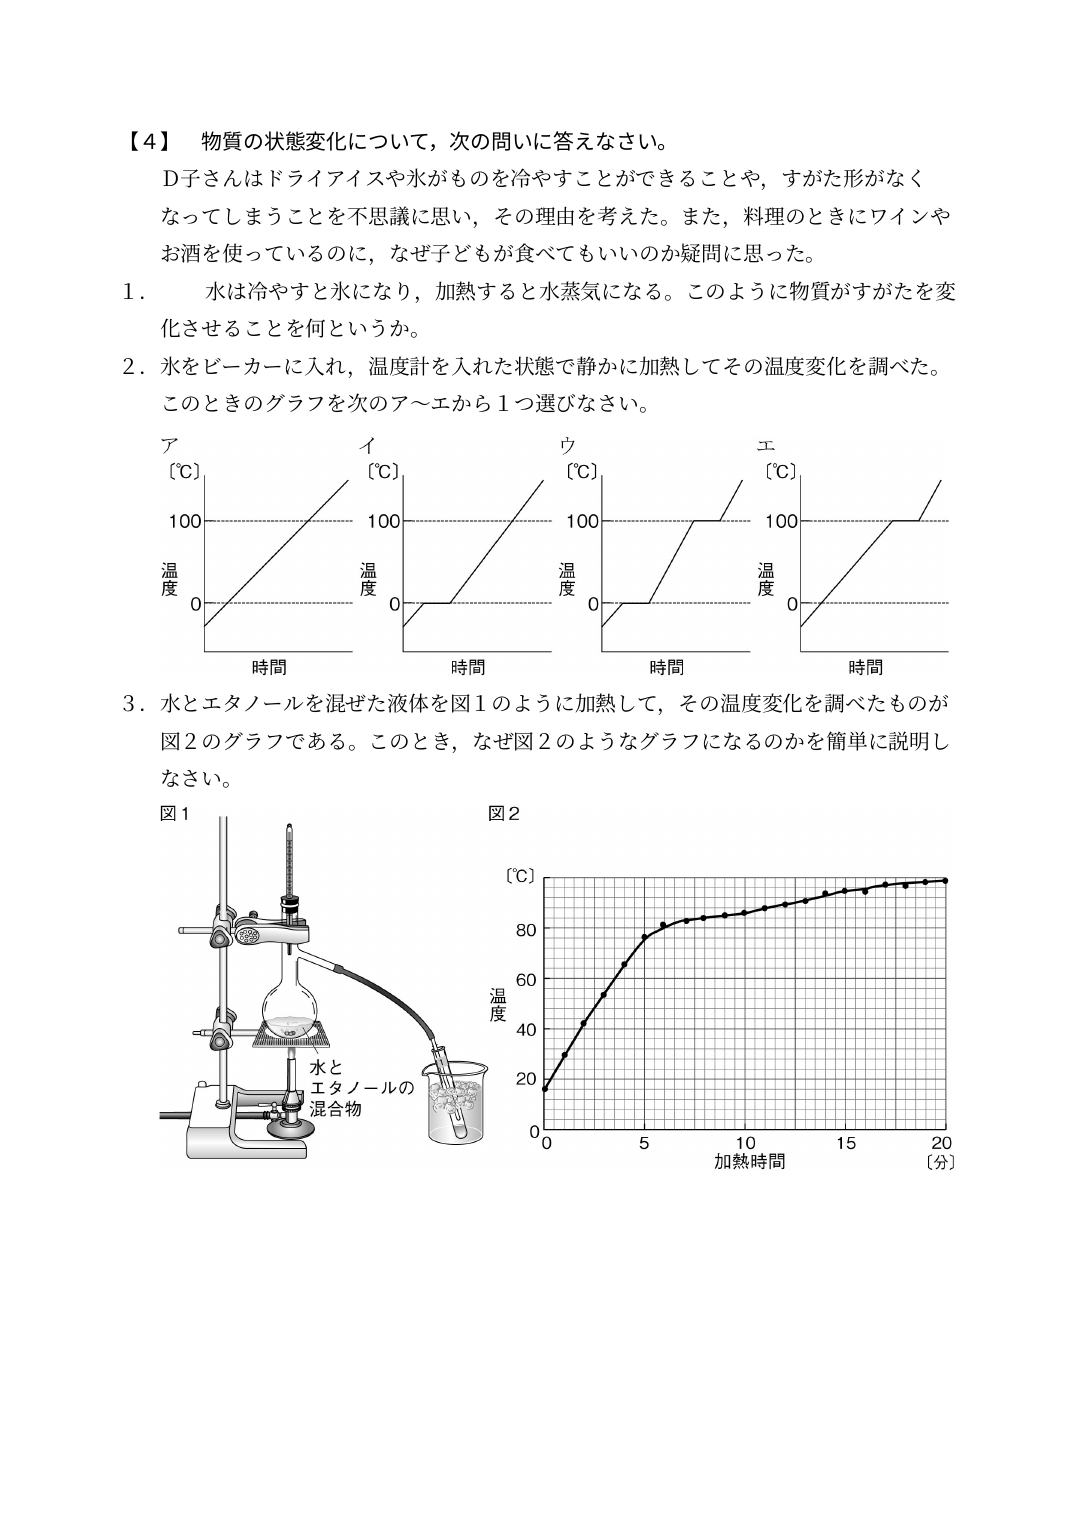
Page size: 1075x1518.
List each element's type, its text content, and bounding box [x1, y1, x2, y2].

text ２．氷をビーカーに入れ，温度計を入れた状態で静かに加熱してその温度変化を調べた。このときのグラフを次のア～エから１つ選びなさい。 [118, 346, 957, 421]
text Ｄ子さんはドライアイスや氷がものを冷やすことができることや，すがた形がなくなってしまうことを不思議に思い，その理由を考えた。また，料理のときにワインやお酒を使っているのに，なぜ子どもが食べてもいいのか疑問に思った。 [160, 159, 957, 271]
text 【４】 物質の状態変化について，次の問いに答えなさい。 [118, 121, 957, 159]
picture [159, 804, 957, 1171]
text ３．水とエタノールを混ぜた液体を図１のように加熱して，その温度変化を調べたものが図２のグラフである。このとき，なぜ図２のようなグラフになるのかを簡単に説明しなさい。 [118, 684, 957, 796]
picture [159, 435, 949, 677]
list 水は冷やすと氷になり，加熱すると水蒸気になる。このように物質がすがたを変化させることを何というか。 [118, 271, 957, 346]
